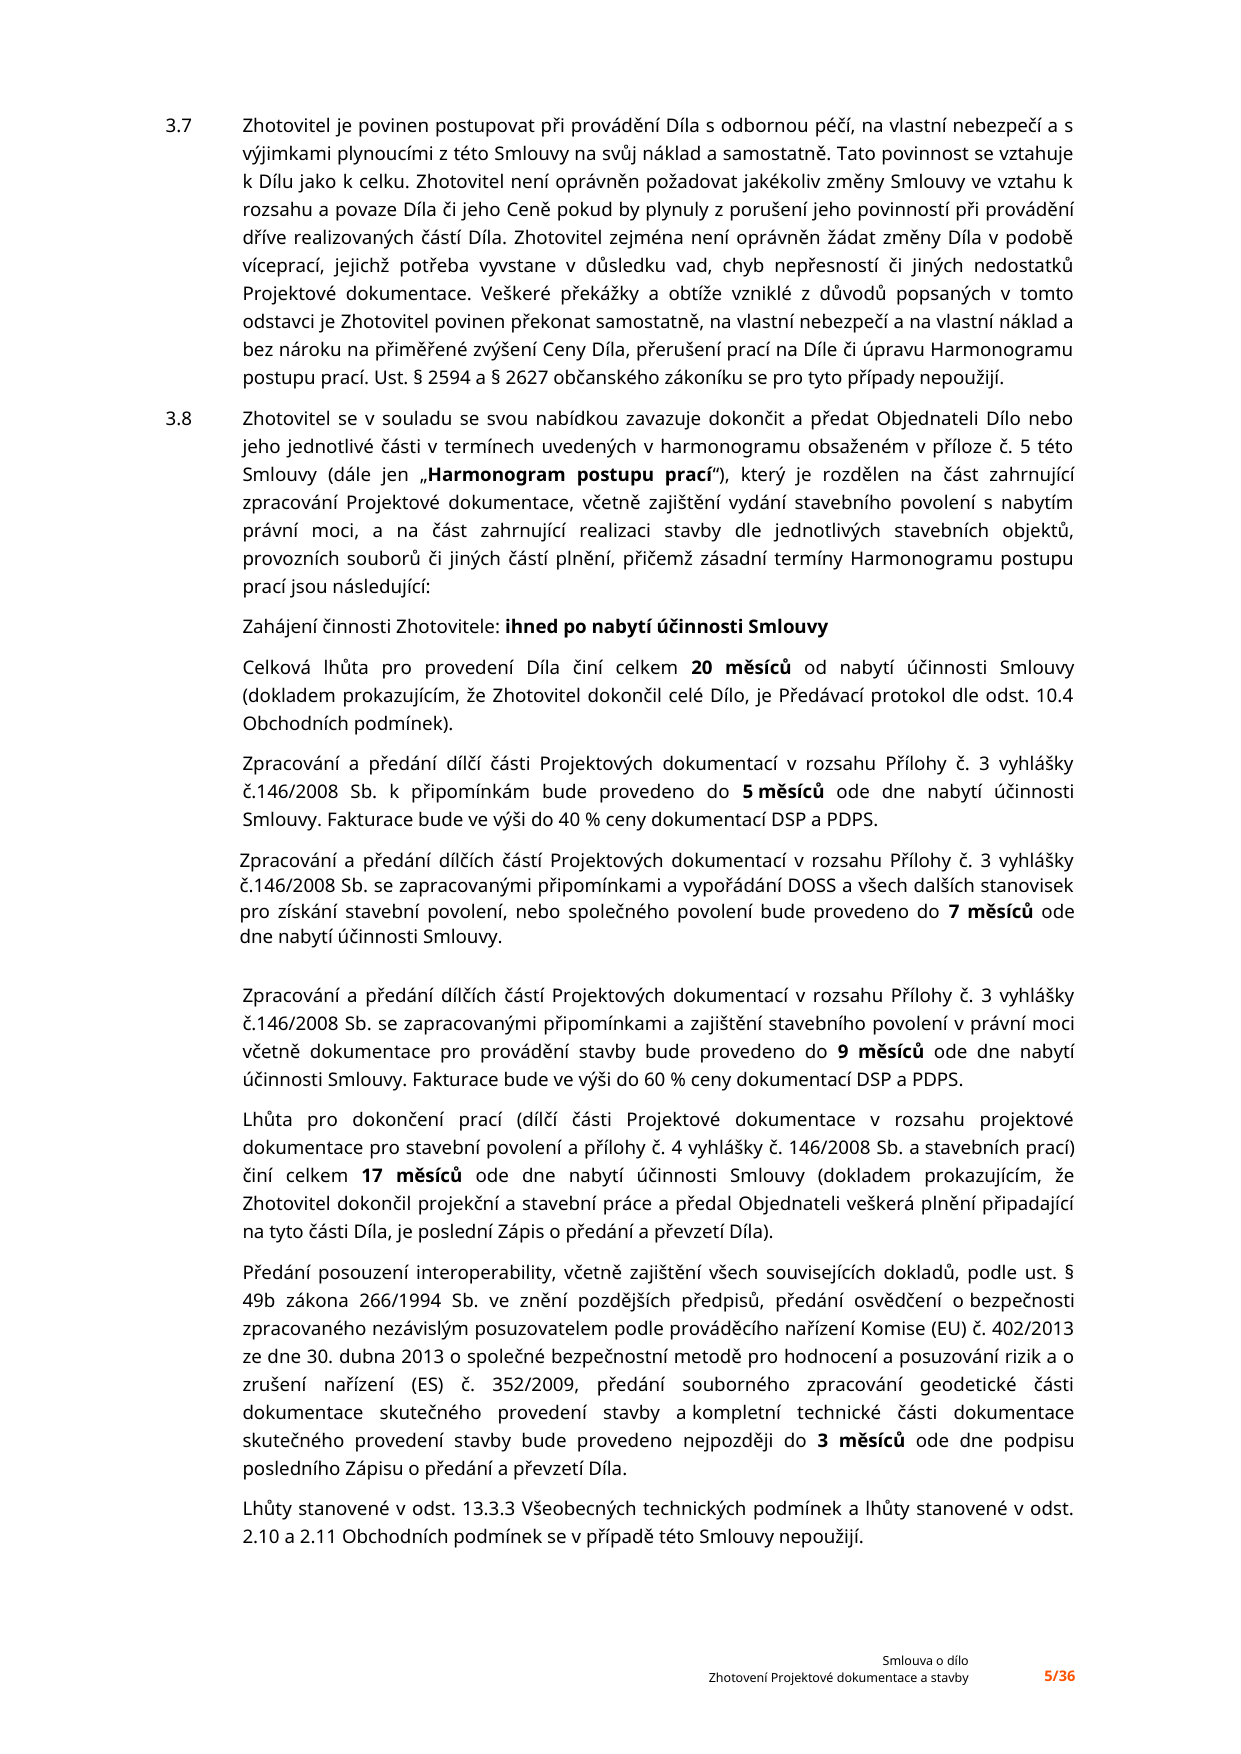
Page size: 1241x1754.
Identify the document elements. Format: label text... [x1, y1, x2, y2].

text Celková lhůta pro provedení Díla činí celkem 20 měsíců od nabytí účinnosti Smlouvy (dokladem prokazujícím, že Zhotovitel dokončil celé Dílo, je Předávací protokol dle odst. 10.4 Obchodních podmínek). [242, 654, 1075, 736]
text Předání posouzení interoperability, včetně zajištění všech souvisejících dokladů, podle ust. § 49b zákona 266/1994 Sb. ve znění pozdějších předpisů, předání osvědčení o bezpečnosti zpracovaného nezávislým posuzovatelem podle prováděcího nařízení Komise (EU) č. 402/2013 ze dne 30. dubna 2013 o společné bezpečnostní metodě pro hodnocení a posuzování rizik a o zrušení nařízení (ES) č. 352/2009, předání souborného zpracování geodetické části dokumentace skutečného provedení stavby a kompletní technické části dokumentace skutečného provedení stavby bude provedeno nejpozději do 3 měsíců ode dne podpisu posledního Zápisu o předání a převzetí Díla. [242, 1259, 1075, 1481]
text Zhotovitel je povinen postupovat při provádění Díla s odbornou péčí, na vlastní nebezpečí a s výjimkami plynoucími z této Smlouvy na svůj náklad a samostatně. Tato povinnost se vztahuje k Dílu jako k celku. Zhotovitel není oprávněn požadovat jakékoliv změny Smlouvy ve vztahu k rozsahu a povaze Díla či jeho Ceně pokud by plynuly z porušení jeho povinností při provádění dříve realizovaných částí Díla. Zhotovitel zejména není oprávněn žádat změny Díla v podobě víceprací, jejichž potřeba vyvstane v důsledku vad, chyb nepřesností či jiných nedostatků Projektové dokumentace. Veškeré překážky a obtíže vzniklé z důvodů popsaných v tomto odstavci je Zhotovitel povinen překonat samostatně, na vlastní nebezpečí a na vlastní náklad a bez nároku na přiměřené zvýšení Ceny Díla, přerušení prací na Díle či úpravu Harmonogramu postupu prací. Ust. § 2594 a § 2627 občanského zákoníku se pro tyto případy nepoužijí. [165, 112, 1075, 390]
text Zahájení činnosti Zhotovitele: ihned po nabytí účinnosti Smlouvy [242, 613, 1075, 639]
text Zpracování a předání dílčích částí Projektových dokumentací v rozsahu Přílohy č. 3 vyhlášky č.146/2008 Sb. se zapracovanými připomínkami a vypořádání DOSS a všech dalších stanovisek pro získání stavební povolení, nebo společného povolení bude provedeno do 7 měsíců ode dne nabytí účinnosti Smlouvy. [239, 847, 1075, 949]
text Zpracování a předání dílčí části Projektových dokumentací v rozsahu Přílohy č. 3 vyhlášky č.146/2008 Sb. k připomínkám bude provedeno do 5 měsíců ode dne nabytí účinnosti Smlouvy. Fakturace bude ve výši do 40 % ceny dokumentací DSP a PDPS. [242, 751, 1075, 832]
text Zhotovitel se v souladu se svou nabídkou zavazuje dokončit a předat Objednateli Dílo nebo jeho jednotlivé části v termínech uvedených v harmonogramu obsaženém v příloze č. 5 této Smlouvy (dále jen „Harmonogram postupu prací“), který je rozdělen na část zahrnující zpracování Projektové dokumentace, včetně zajištění vydání stavebního povolení s nabytím právní moci, a na část zahrnující realizaci stavby dle jednotlivých stavebních objektů, provozních souborů či jiných částí plnění, přičemž zásadní termíny Harmonogramu postupu prací jsou následující: [165, 405, 1075, 598]
text Zpracování a předání dílčích částí Projektových dokumentací v rozsahu Přílohy č. 3 vyhlášky č.146/2008 Sb. se zapracovanými připomínkami a zajištění stavebního povolení v právní moci včetně dokumentace pro provádění stavby bude provedeno do 9 měsíců ode dne nabytí účinnosti Smlouvy. Fakturace bude ve výši do 60 % ceny dokumentací DSP a PDPS. [242, 982, 1075, 1091]
text Lhůty stanovené v odst. 13.3.3 Všeobecných technických podmínek a lhůty stanovené v odst. 2.10 a 2.11 Obchodních podmínek se v případě této Smlouvy nepoužijí. [242, 1496, 1075, 1549]
text Lhůta pro dokončení prací (dílčí části Projektové dokumentace v rozsahu projektové dokumentace pro stavební povolení a přílohy č. 4 vyhlášky č. 146/2008 Sb. a stavebních prací) činí celkem 17 měsíců ode dne nabytí účinnosti Smlouvy (dokladem prokazujícím, že Zhotovitel dokončil projekční a stavební práce a předal Objednateli veškerá plnění připadající na tyto části Díla, je poslední Zápis o předání a převzetí Díla). [242, 1106, 1075, 1244]
